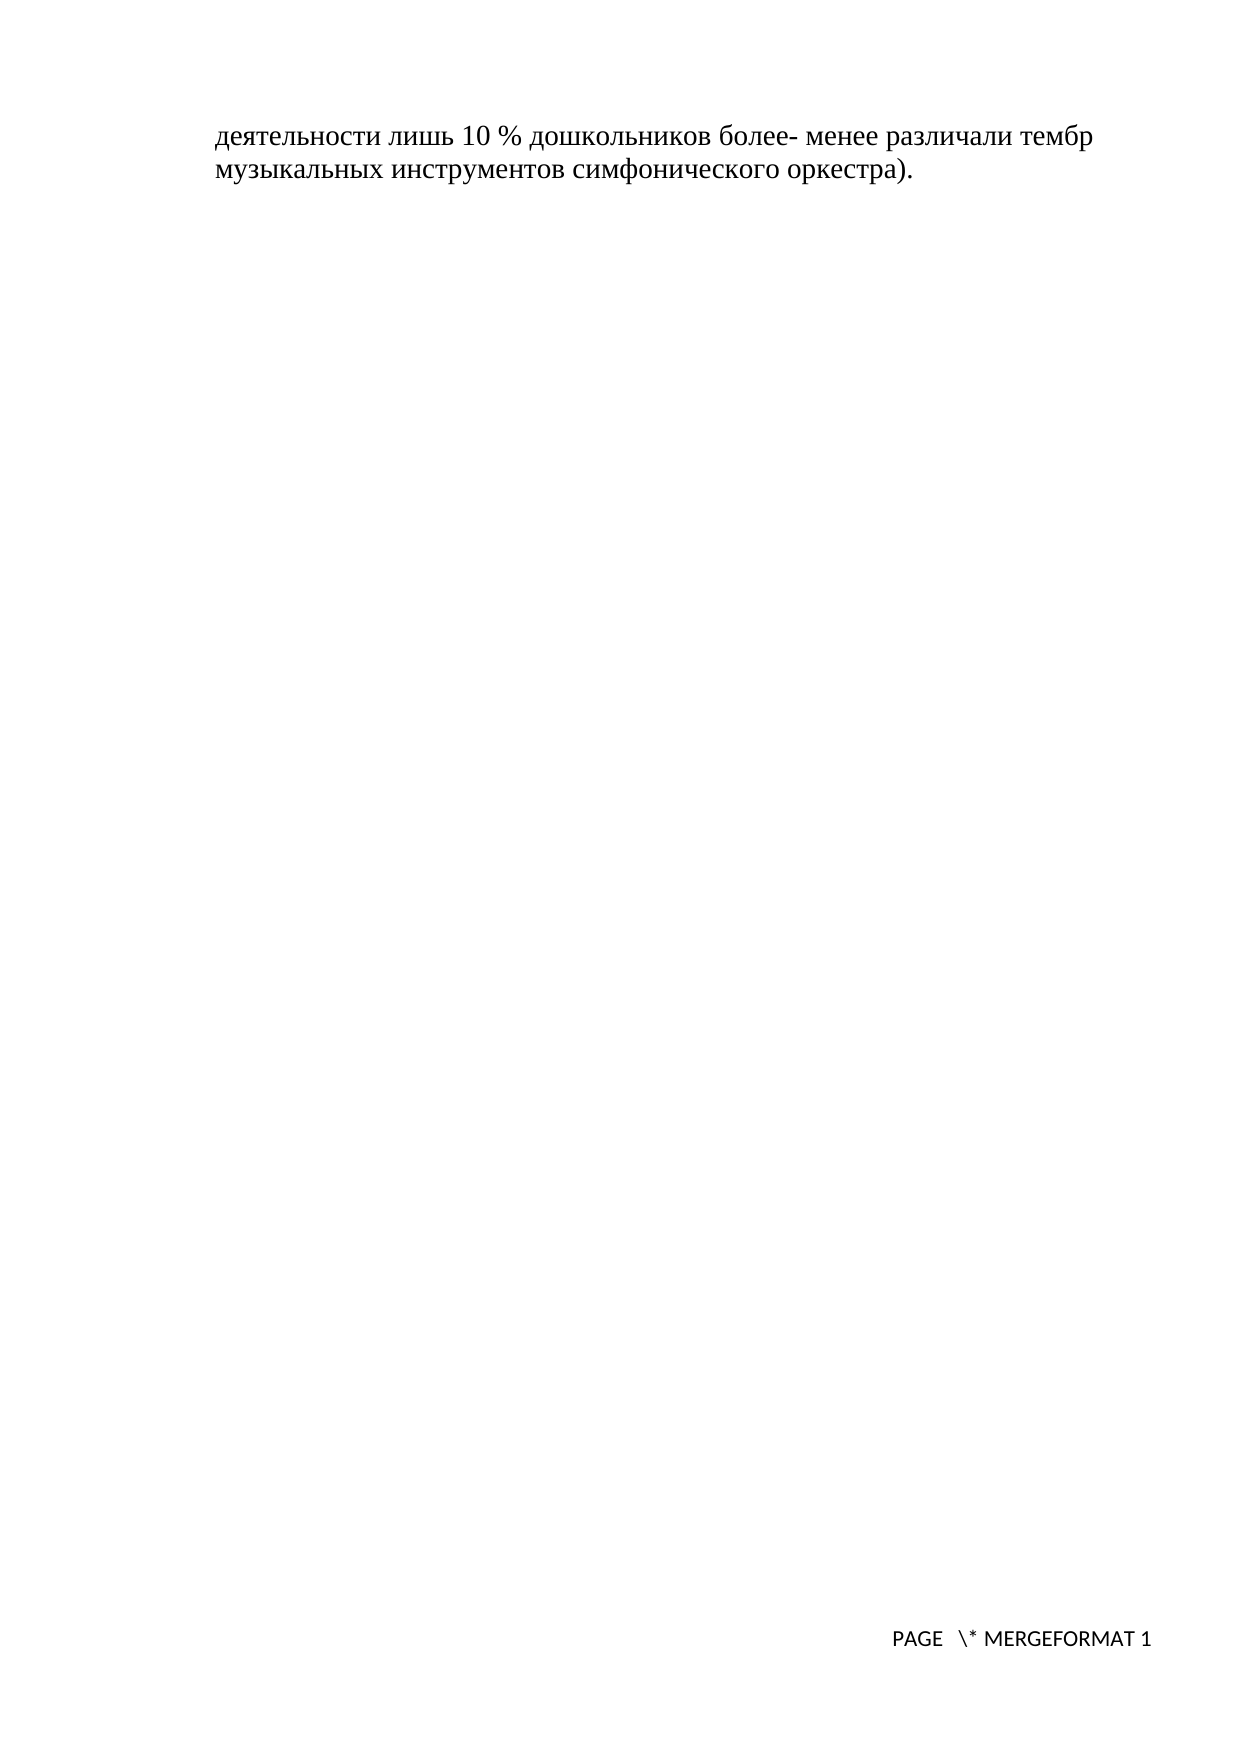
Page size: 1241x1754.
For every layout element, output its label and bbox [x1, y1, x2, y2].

list [177, 118, 1152, 185]
